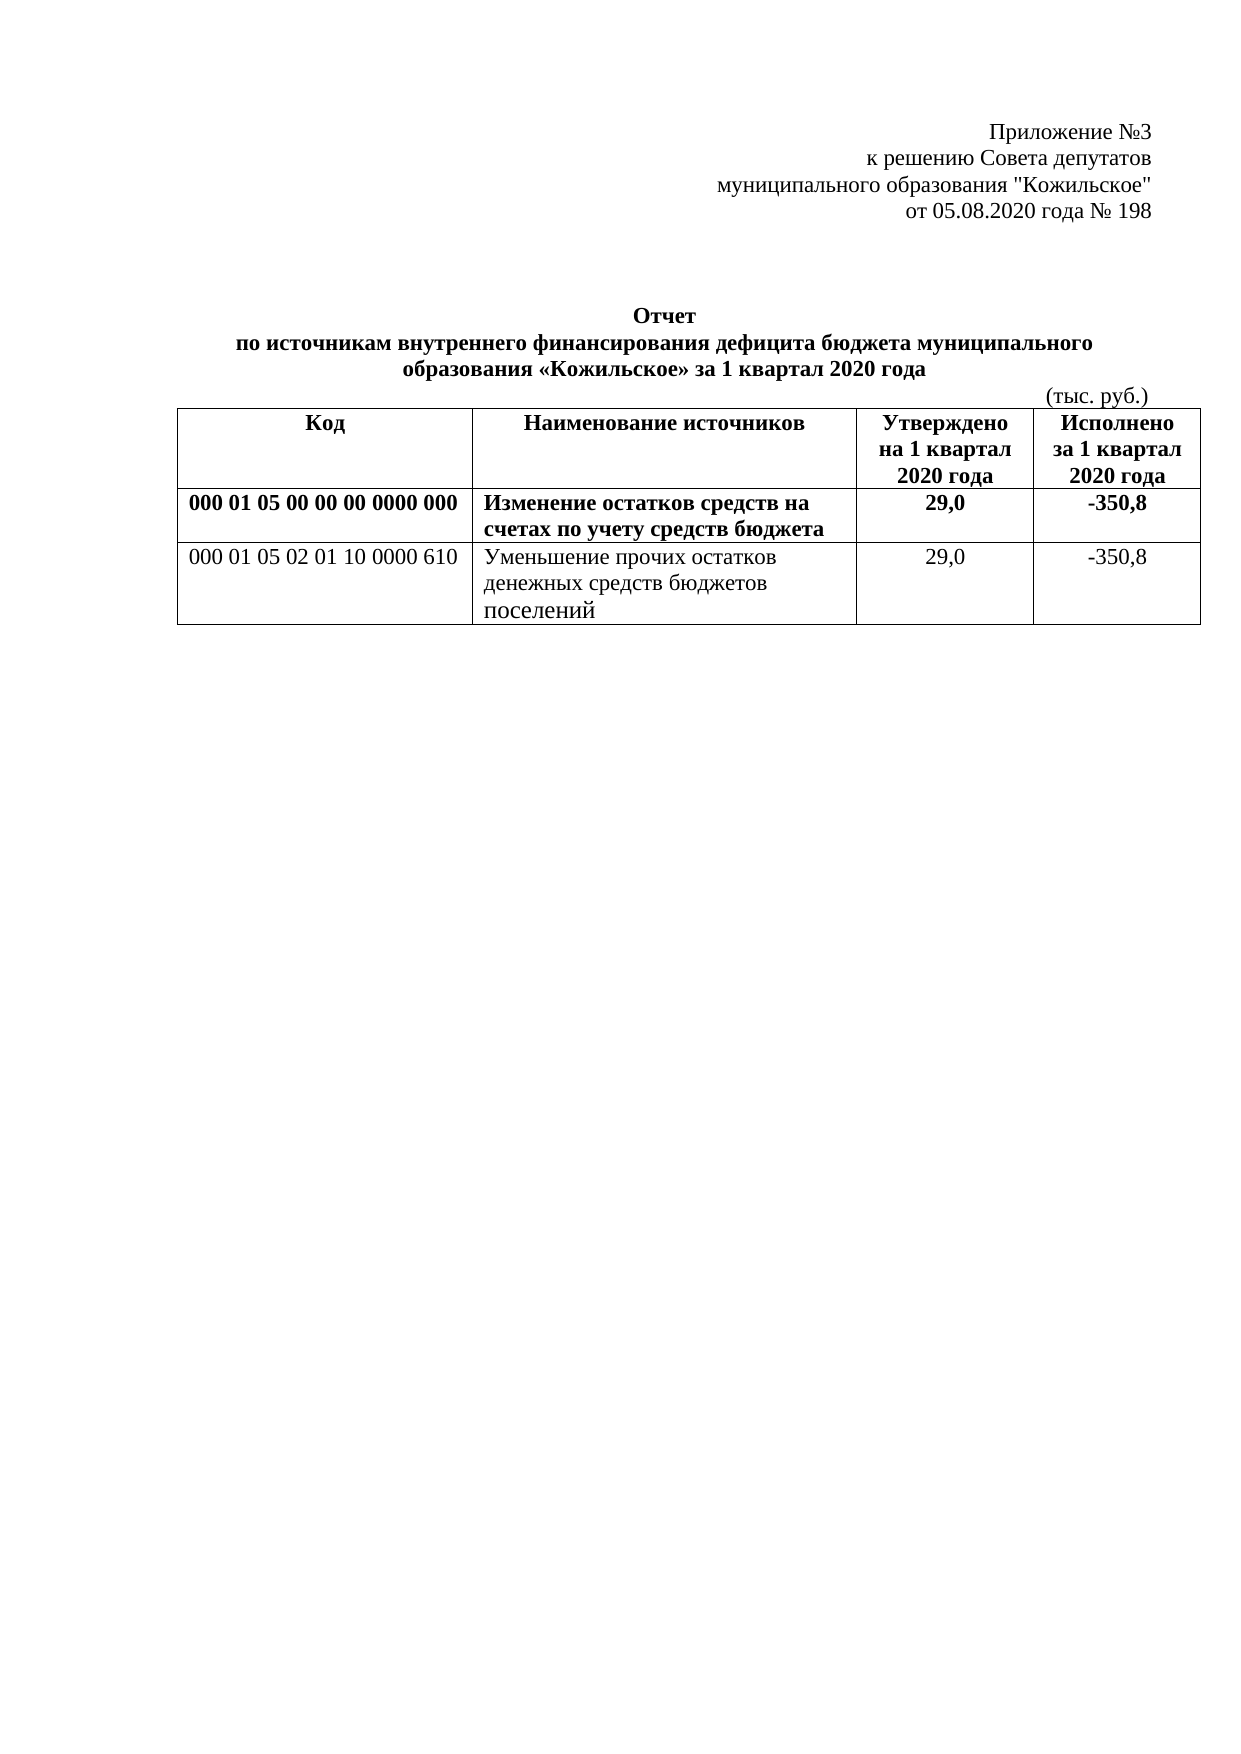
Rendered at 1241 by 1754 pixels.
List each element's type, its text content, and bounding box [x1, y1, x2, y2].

table_cell -350,8 [1034, 543, 1200, 624]
table_header Код [178, 409, 472, 488]
table_header Исполнено за 1 квартал 2020 года [1034, 409, 1200, 488]
table_cell 29,0 [857, 489, 1033, 542]
table_cell 29,0 [857, 543, 1033, 624]
table_cell -350,8 [1034, 489, 1200, 542]
table_cell 000 01 05 02 01 10 0000 610 [178, 543, 472, 624]
table_header Наименование источников [473, 409, 856, 488]
table_cell Уменьшение прочих остатков денежных средств бюджетов поселений [473, 543, 856, 624]
text по источникам внутреннего финансирования дефицита бюджета муниципального образования «Кожильское» за 1 квартал 2020 года [177, 329, 1152, 382]
text Отчет [177, 303, 1152, 329]
text Приложение №3 [177, 118, 1152, 144]
text от 05.08.2020 года № 198 [177, 197, 1152, 223]
table_header Утверждено на 1 квартал 2020 года [857, 409, 1033, 488]
table_cell 000 01 05 00 00 00 0000 000 [178, 489, 472, 542]
text (тыс. руб.) [988, 382, 1152, 408]
text к решению Совета депутатов [177, 144, 1152, 171]
text муниципального образования "Кожильское" [177, 171, 1152, 197]
table_cell Изменение остатков средств на счетах по учету средств бюджета [473, 489, 856, 542]
